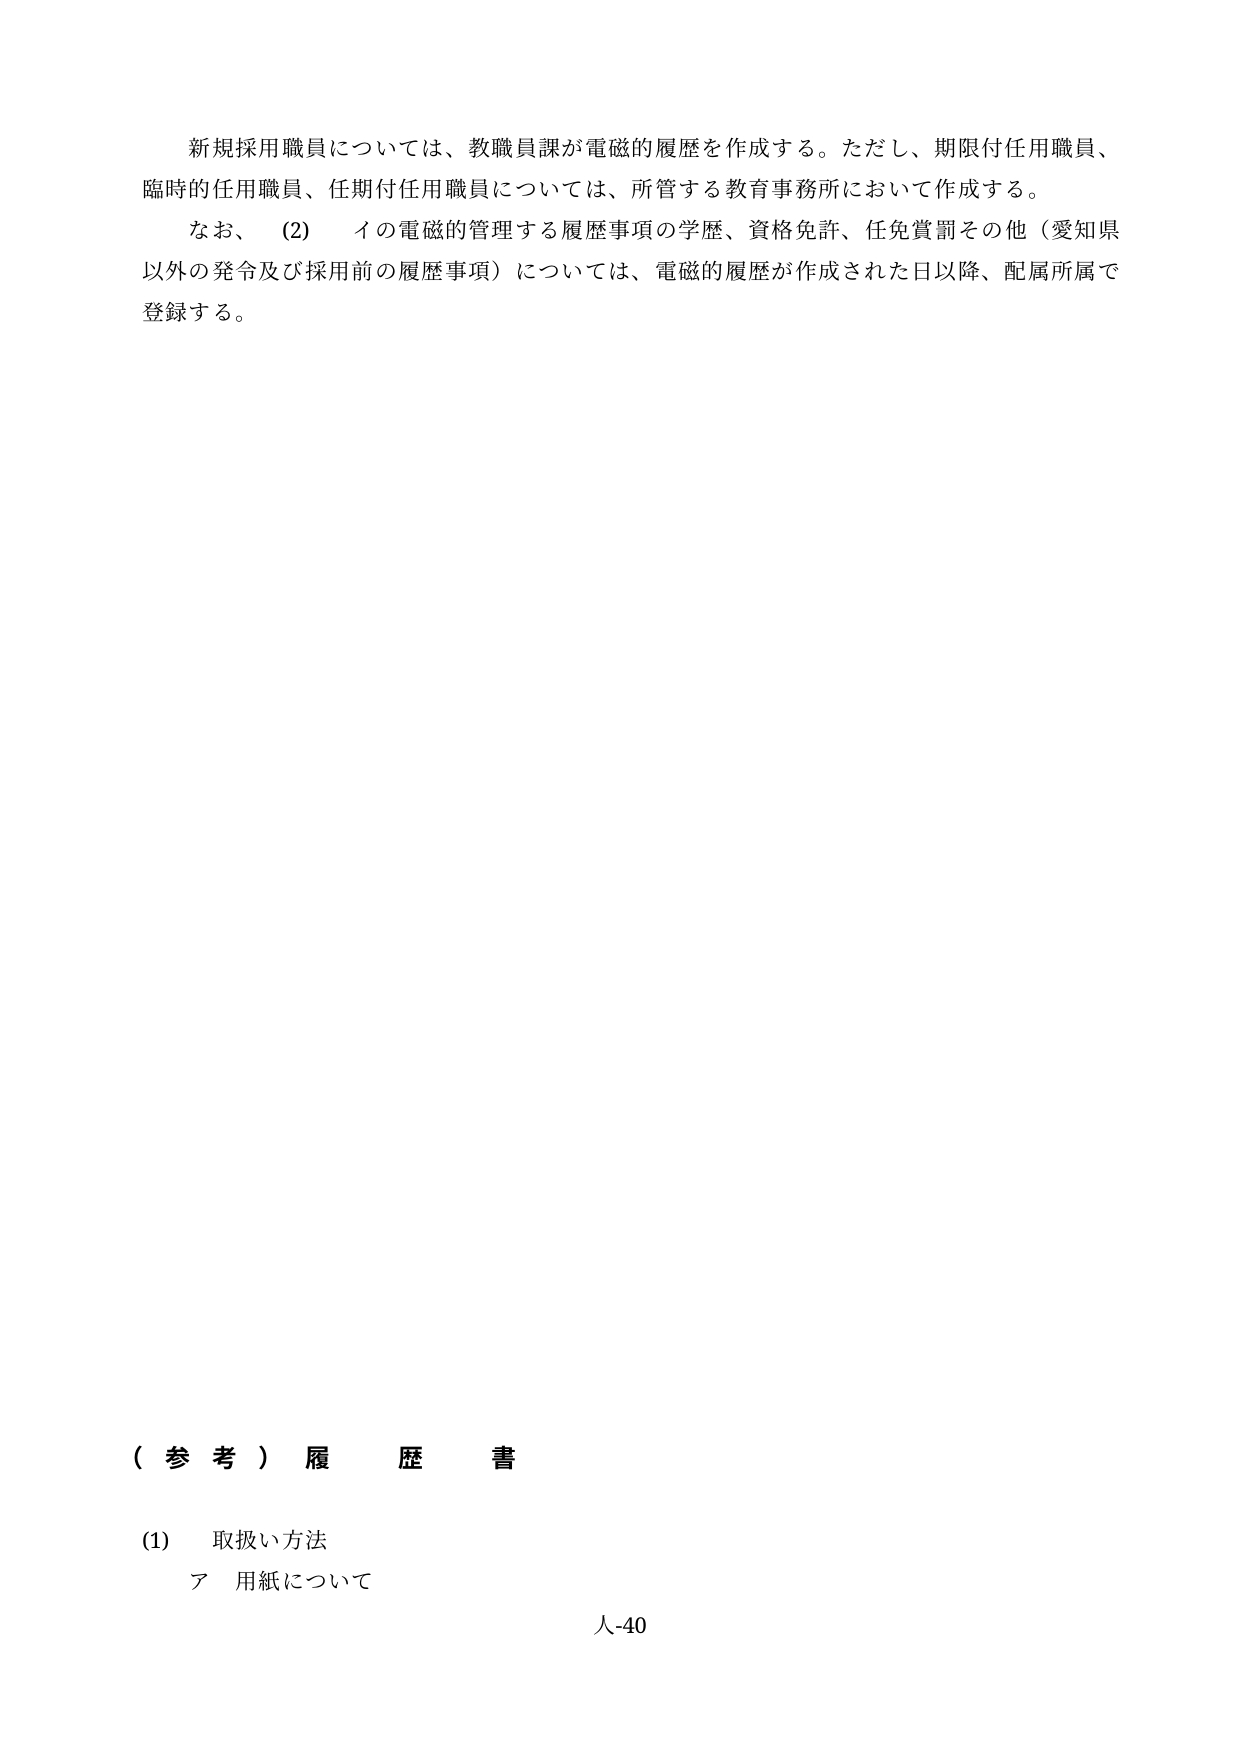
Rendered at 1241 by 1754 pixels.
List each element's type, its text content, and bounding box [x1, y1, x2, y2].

text (1) 取扱い方法 [118, 1518, 1122, 1559]
text ア 用紙について [118, 1559, 1122, 1600]
text なお、(2)イの電磁的管理する履歴事項の学歴、資格免許、任免賞罰その他（愛知県以外の発令及び採用前の履歴事項）については、電磁的履歴が作成された日以降、配属所属で登録する。 [142, 208, 1122, 331]
text 新規採用職員については、教職員課が電磁的履歴を作成する。ただし、期限付任用職員、臨時的任用職員、任期付任用職員については、所管する教育事務所において作成する。 [142, 126, 1122, 208]
text （参考）履 歴 書 [118, 1436, 1122, 1477]
